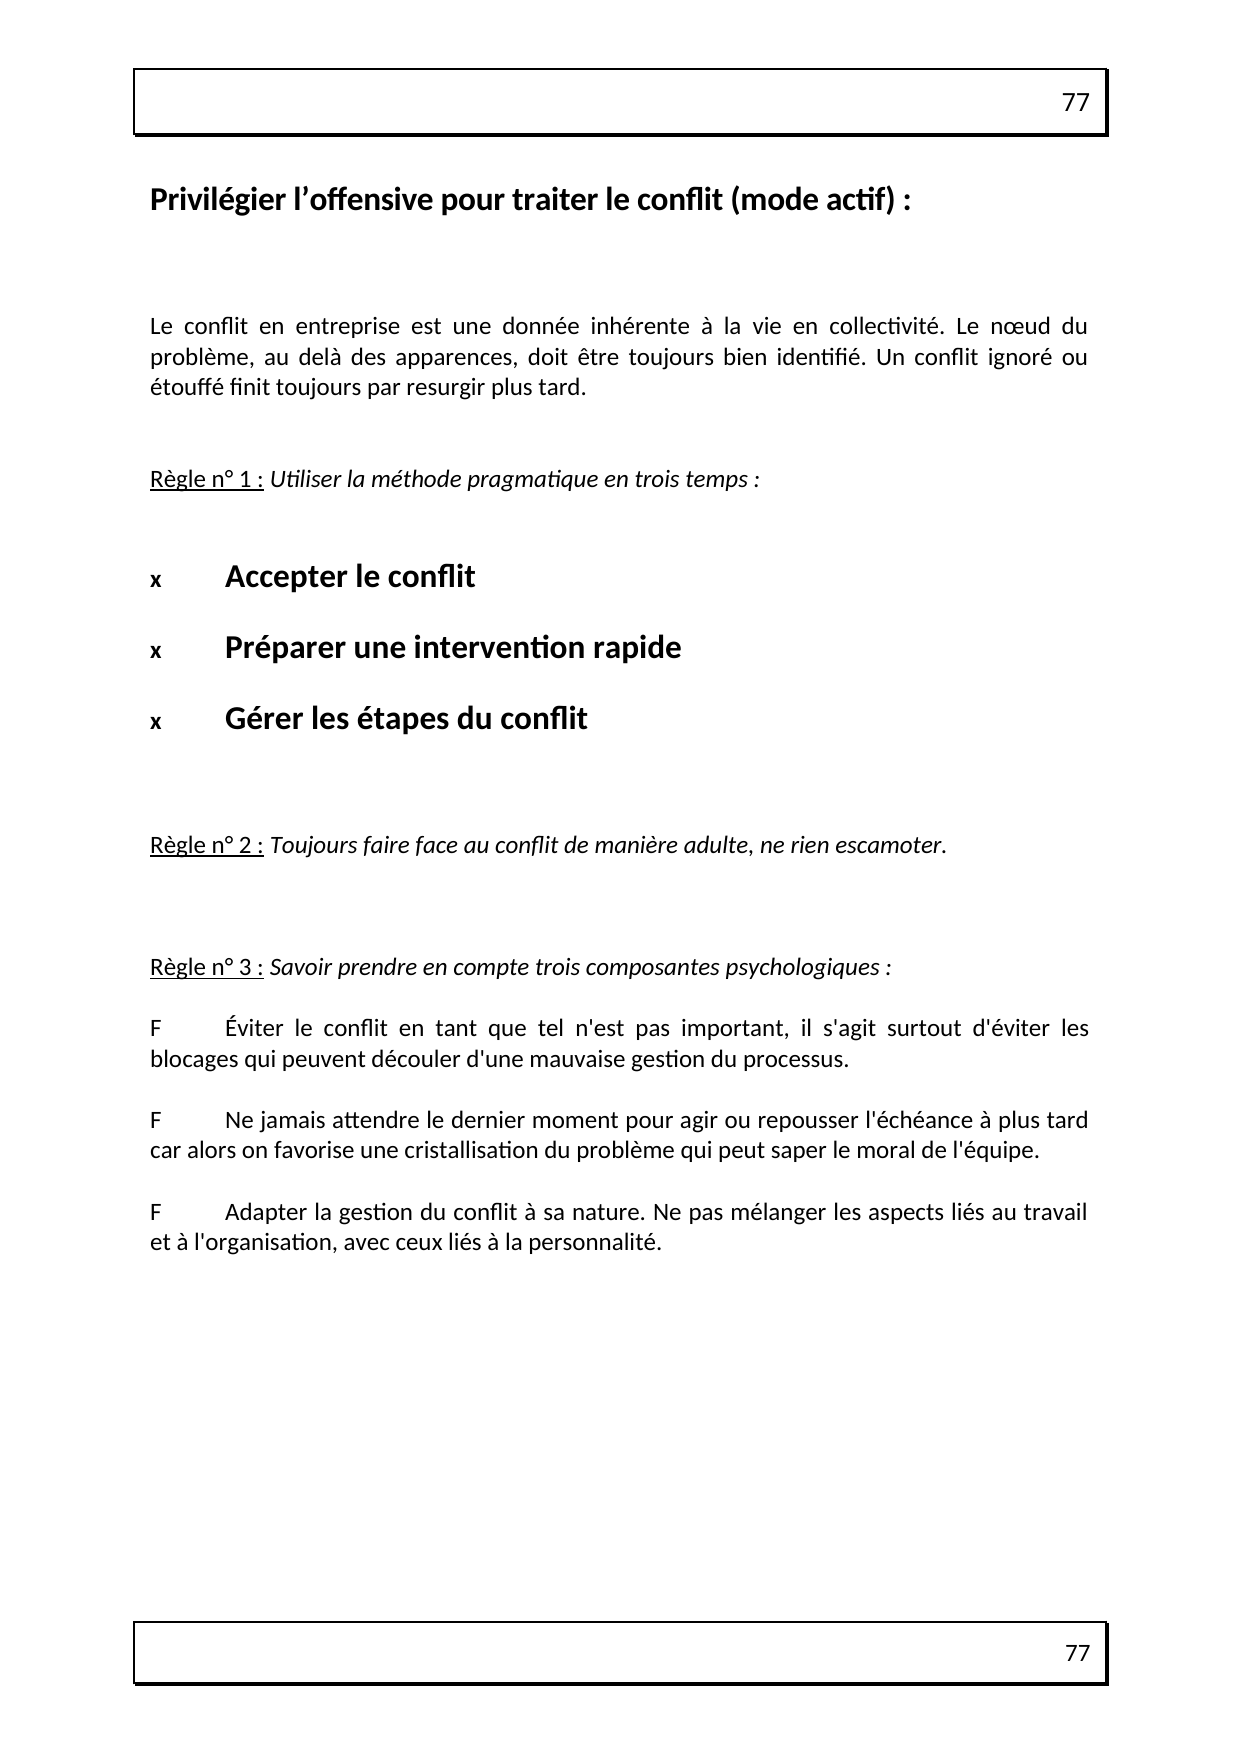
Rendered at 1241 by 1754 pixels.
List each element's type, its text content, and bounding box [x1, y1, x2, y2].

list Adapter la gestion du conflit à sa nature. Ne pas mélanger les aspects liés au travail et à l'organisation, avec ceux liés à la personnalité. [150, 1196, 1090, 1257]
list Éviter le conflit en tant que tel n'est pas important, il s'agit surtout d'éviter les blocages qui peuvent découler d'une mauvaise gestion du processus. [150, 1012, 1090, 1073]
list Préparer une intervention rapide [150, 626, 1090, 667]
text Privilégier l’offensive pour traiter le conflit (mode actif) : [150, 148, 1090, 219]
list Gérer les étapes du conflit [150, 697, 1090, 738]
list Accepter le conflit [150, 554, 1090, 595]
text Règle n° 3 : Savoir prendre en compte trois composantes psychologiques : [150, 951, 1090, 982]
text Règle n° 1 : Utiliser la méthode pragmatique en trois temps : [150, 463, 1090, 493]
text Le conflit en entreprise est une donnée inhérente à la vie en collectivité. Le nœud du problème, au delà des apparences, doit être toujours bien identifié. Un conflit ignoré ou étouffé finit toujours par resurgir plus tard. [150, 310, 1090, 402]
text Règle n° 2 : Toujours faire face au conflit de manière adulte, ne rien escamoter. [150, 829, 1090, 860]
list Ne jamais attendre le dernier moment pour agir ou repousser l'échéance à plus tard car alors on favorise une cristallisation du problème qui peut saper le moral de l'équipe. [150, 1104, 1090, 1165]
